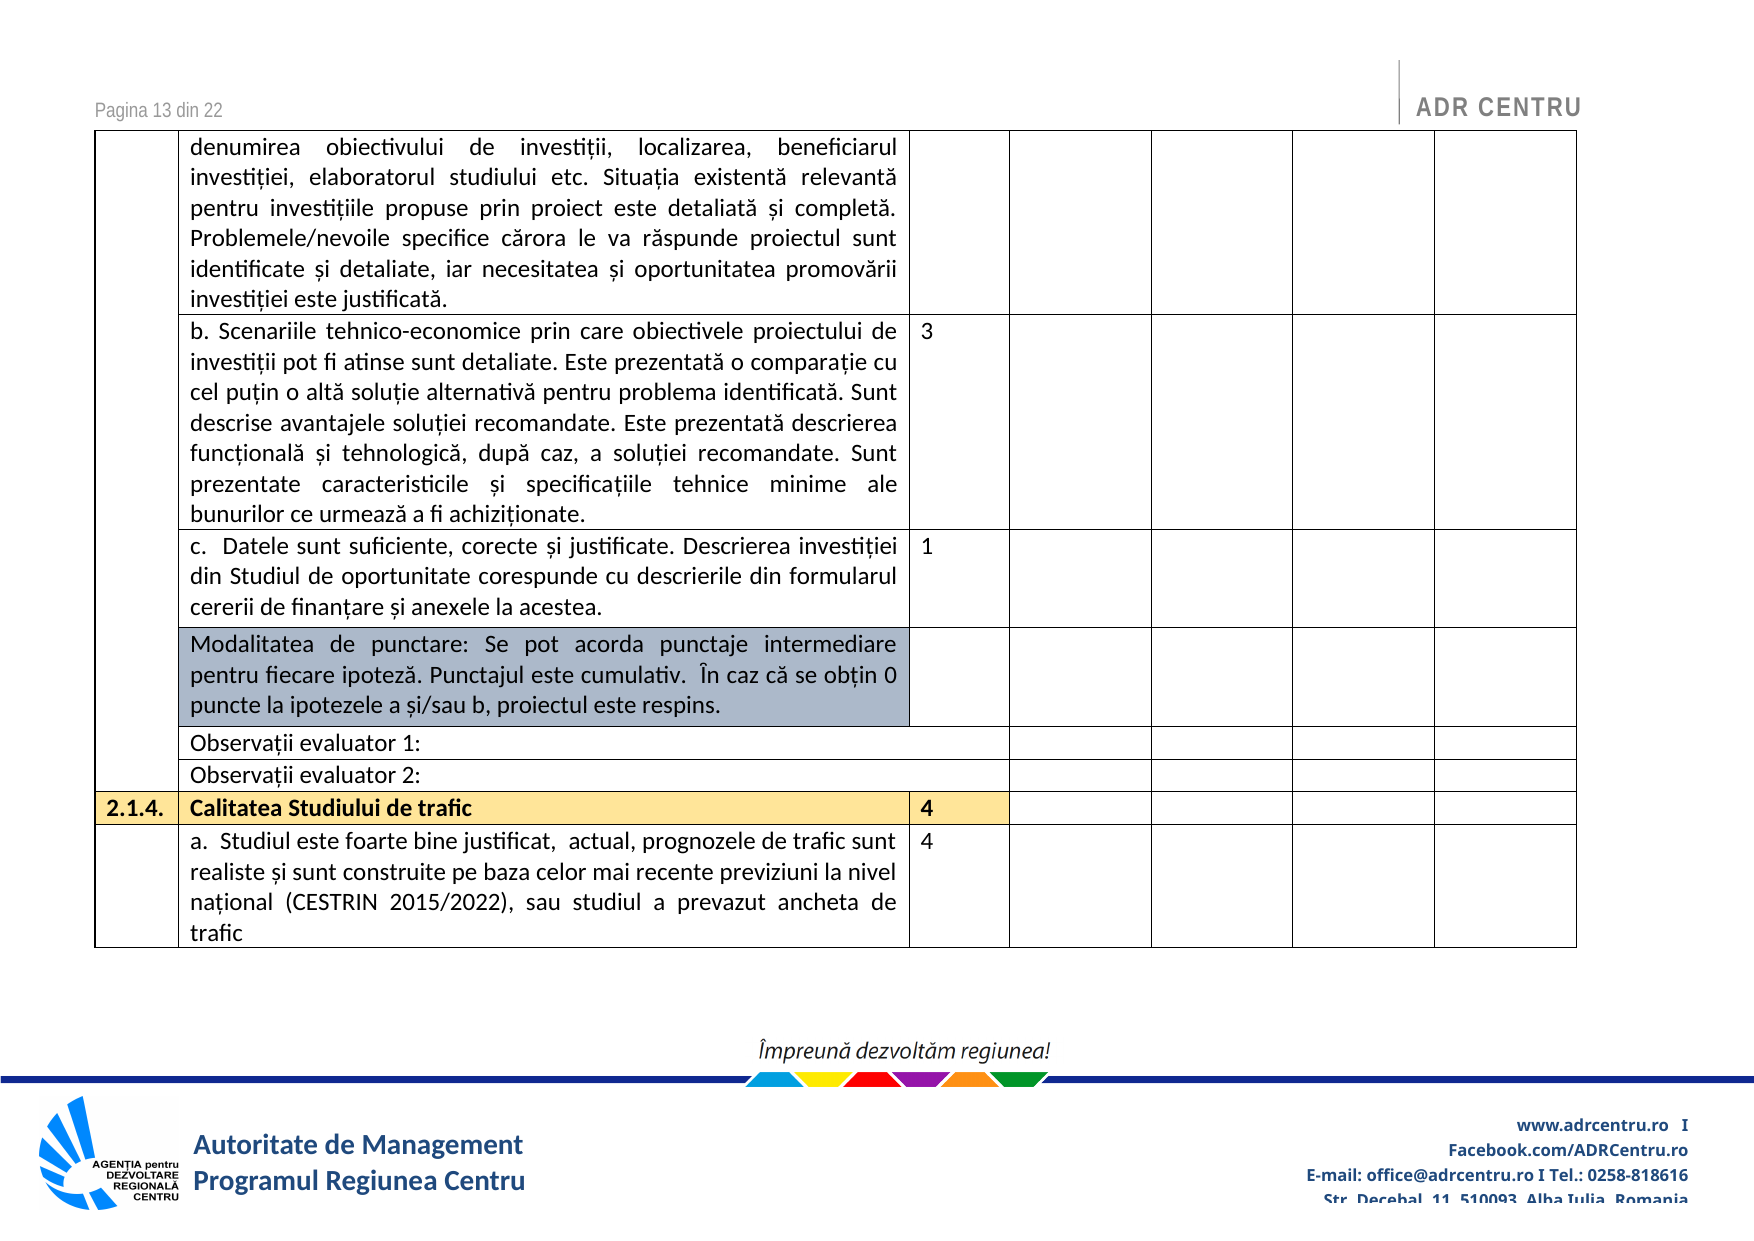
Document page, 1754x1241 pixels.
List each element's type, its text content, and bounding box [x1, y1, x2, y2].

table_cell [1293, 131, 1434, 314]
table_cell [1152, 792, 1292, 824]
table_cell [1010, 315, 1151, 529]
picture [745, 1037, 1064, 1064]
table_cell [910, 628, 1009, 726]
picture [39, 1096, 179, 1210]
table_cell [1010, 131, 1151, 314]
table_cell [1293, 530, 1434, 627]
table_cell [1293, 628, 1434, 726]
table_cell [1435, 628, 1576, 726]
table_cell [1152, 825, 1292, 947]
table_cell [1435, 760, 1576, 791]
table_cell [1010, 760, 1151, 791]
table_cell a. Studiul este foarte bine justificat, actual, prognozele de trafic sunt realiste şi sunt construite pe baza celor mai recente previziuni la nivel naţional (CESTRIN 2015/2022), sau studiul a prevazut ancheta de trafic [179, 825, 909, 947]
table_cell 1 [910, 530, 1009, 627]
table_cell c. Datele sunt suficiente, corecte şi justificate. Descrierea investiţiei din Studiul de oportunitate corespunde cu descrierile din formularul cererii de finanţare şi anexele la acestea. [179, 530, 909, 627]
table_cell Calitatea Studiului de trafic [179, 792, 909, 824]
table_cell [1152, 760, 1292, 791]
table_cell [1293, 727, 1434, 758]
table_cell [1435, 131, 1576, 314]
table_cell Modalitatea de punctare: Se pot acorda punctaje intermediare pentru fiecare ipoteză. Punctajul este cumulativ. Ȋn caz că se obțin 0 puncte la ipotezele a și/sau b, proiectul este respins. [179, 628, 909, 726]
table_cell [1010, 530, 1151, 627]
table_cell 4 [910, 792, 1009, 824]
table_cell b. Scenariile tehnico-economice prin care obiectivele proiectului de investiţii pot fi atinse sunt detaliate. Este prezentată o comparaţie cu cel puţin o altă soluţie alternativă pentru problema identificată. Sunt descrise avantajele soluţiei recomandate. Este prezentată descrierea funcţională şi tehnologică, după caz, a soluției recomandate. Sunt prezentate caracteristicile și specificaţiile tehnice minime ale bunurilor ce urmează a fi achiziţionate. [179, 315, 909, 529]
table_cell [1293, 792, 1434, 824]
table_cell Observaţii evaluator 2: [179, 760, 1009, 791]
table_cell 4 [910, 825, 1009, 947]
table_cell 4 [910, 131, 1009, 314]
table_cell [1152, 530, 1292, 627]
table_cell [1435, 792, 1576, 824]
table_cell Observaţii evaluator 1: [179, 727, 1009, 758]
table_cell [1435, 825, 1576, 947]
table_cell [1152, 727, 1292, 758]
table_cell [1435, 530, 1576, 627]
table_cell [1435, 315, 1576, 529]
table_cell [1152, 315, 1292, 529]
table_cell [1152, 131, 1292, 314]
table_cell [1010, 792, 1151, 824]
table_cell [1293, 825, 1434, 947]
table_cell [1010, 628, 1151, 726]
table_cell [1435, 727, 1576, 758]
picture [791, 1072, 1754, 1087]
table_cell [96, 825, 178, 947]
table_cell [1152, 628, 1292, 726]
table_cell [96, 131, 178, 791]
table_cell 3 [910, 315, 1009, 529]
table_cell [1293, 315, 1434, 529]
table_cell [1010, 727, 1151, 758]
table_cell [1010, 825, 1151, 947]
table_cell 2.1.4. [96, 792, 178, 824]
table_cell [1293, 760, 1434, 791]
picture [0, 1072, 758, 1087]
